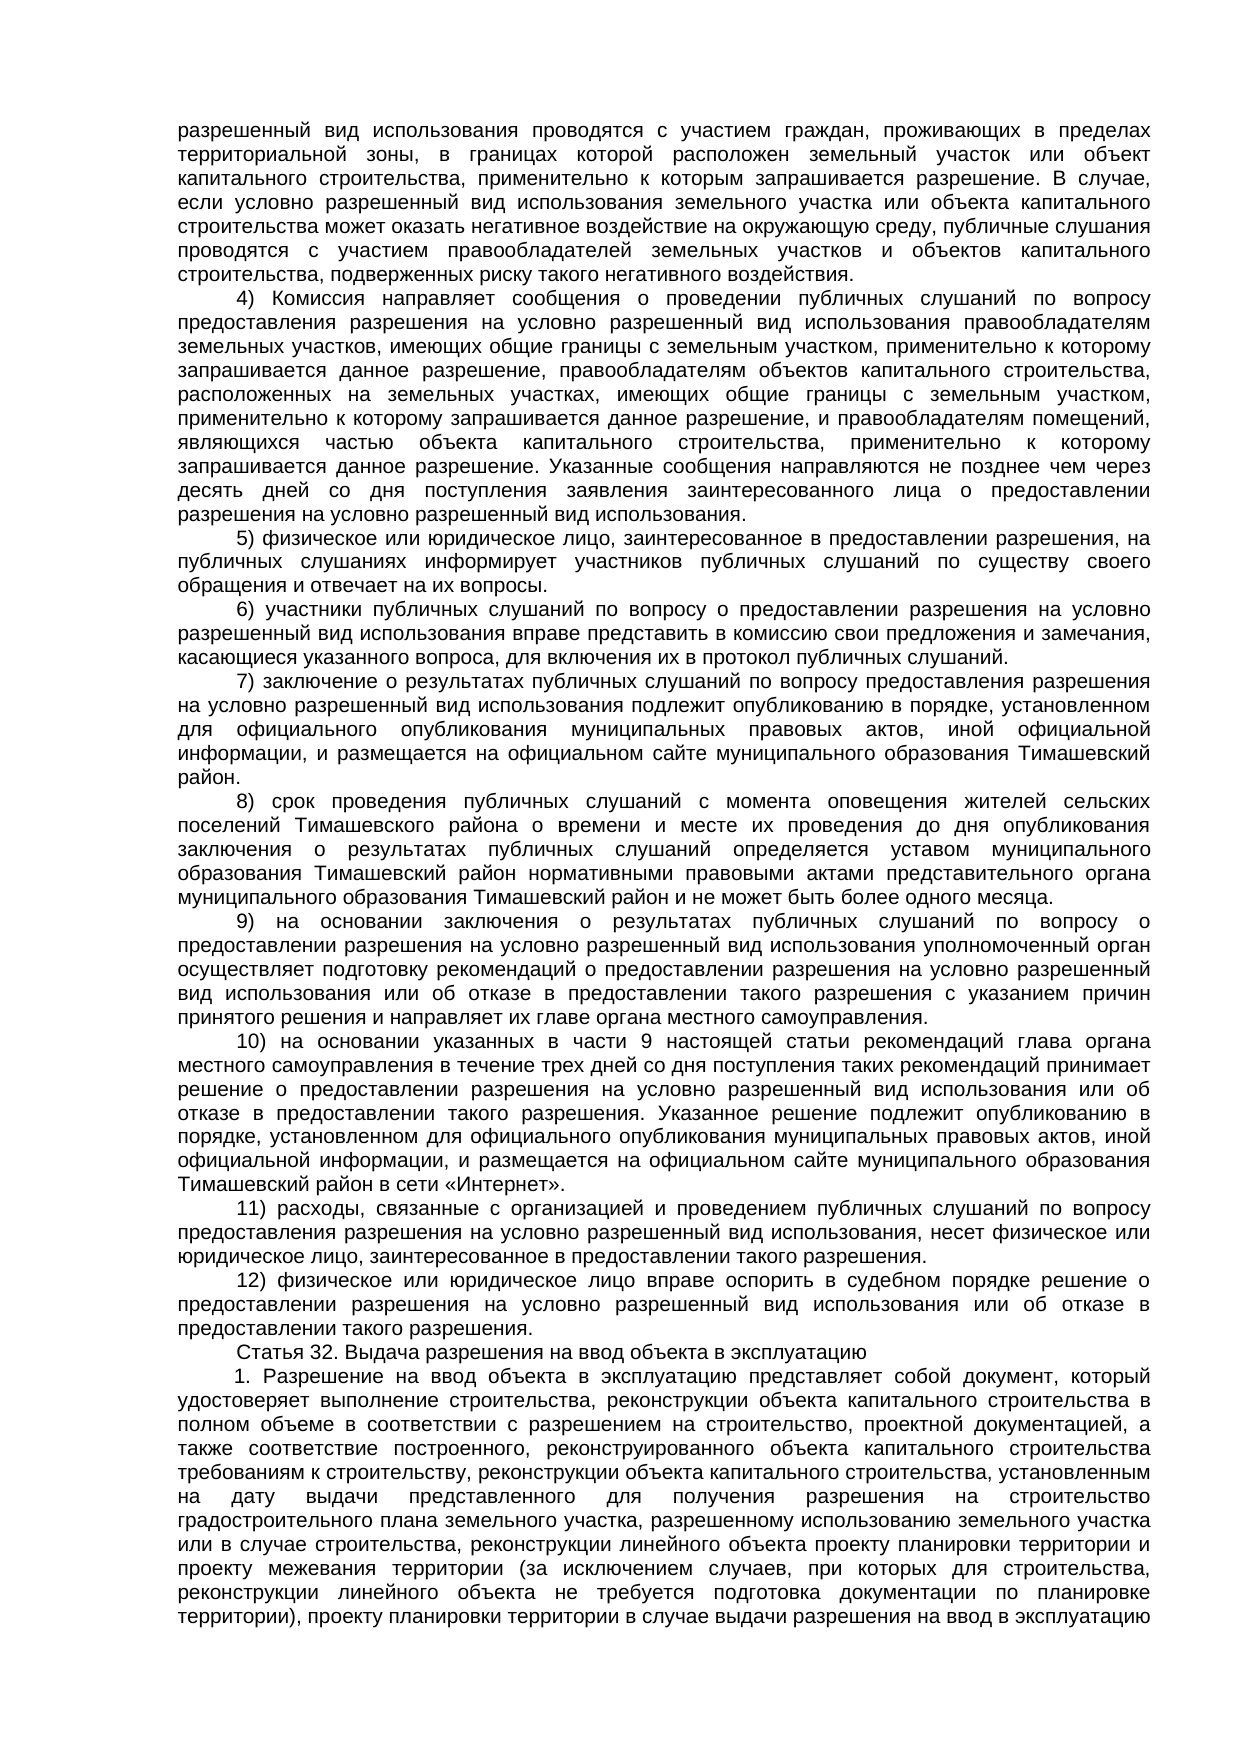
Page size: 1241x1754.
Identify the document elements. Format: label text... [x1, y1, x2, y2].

text 8) срок проведения публичных слушаний с момента оповещения жителей сельских поселений Тимашевского района о времени и месте их проведения до дня опубликования заключения о результатах публичных слушаний определяется уставом муниципального образования Тимашевский район нормативными правовыми актами представительного органа муниципального образования Тимашевский район и не может быть более одного месяца. [177, 789, 1152, 909]
text 6) участники публичных слушаний по вопросу о предоставлении разрешения на условно разрешенный вид использования вправе представить в комиссию свои предложения и замечания, касающиеся указанного вопроса, для включения их в протокол публичных слушаний. [177, 597, 1152, 669]
text 11) расходы, связанные с организацией и проведением публичных слушаний по вопросу предоставления разрешения на условно разрешенный вид использования, несет физическое или юридическое лицо, заинтересованное в предоставлении такого разрешения. [177, 1196, 1152, 1268]
text 4) Комиссия направляет сообщения о проведении публичных слушаний по вопросу предоставления разрешения на условно разрешенный вид использования правообладателям земельных участков, имеющих общие границы с земельным участком, применительно к которому запрашивается данное разрешение, правообладателям объектов капитального строительства, расположенных на земельных участках, имеющих общие границы с земельным участком, применительно к которому запрашивается данное разрешение, и правообладателям помещений, являющихся частью объекта капитального строительства, применительно к которому запрашивается данное разрешение. Указанные сообщения направляются не позднее чем через десять дней со дня поступления заявления заинтересованного лица о предоставлении разрешения на условно разрешенный вид использования. [177, 286, 1152, 525]
text 5) физическое или юридическое лицо, заинтересованное в предоставлении разрешения, на публичных слушаниях информирует участников публичных слушаний по существу своего обращения и отвечает на их вопросы. [177, 525, 1152, 597]
text Статья 32. Выдача разрешения на ввод объекта в эксплуатацию [177, 1340, 1152, 1364]
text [177, 1364, 1152, 1627]
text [177, 118, 1152, 286]
text 7) заключение о результатах публичных слушаний по вопросу предоставления разрешения на условно разрешенный вид использования подлежит опубликованию в порядке, установленном для официального опубликования муниципальных правовых актов, иной официальной информации, и размещается на официальном сайте муниципального образования Тимашевский район. [177, 669, 1152, 789]
text 12) физическое или юридическое лицо вправе оспорить в судебном порядке решение о предоставлении разрешения на условно разрешенный вид использования или об отказе в предоставлении такого разрешения. [177, 1268, 1152, 1340]
text 10) на основании указанных в части 9 настоящей статьи рекомендаций глава органа местного самоуправления в течение трех дней со дня поступления таких рекомендаций принимает решение о предоставлении разрешения на условно разрешенный вид использования или об отказе в предоставлении такого разрешения. Указанное решение подлежит опубликованию в порядке, установленном для официального опубликования муниципальных правовых актов, иной официальной информации, и размещается на официальном сайте муниципального образования Тимашевский район в сети «Интернет». [177, 1028, 1152, 1196]
text 9) на основании заключения о результатах публичных слушаний по вопросу о предоставлении разрешения на условно разрешенный вид использования уполномоченный орган осуществляет подготовку рекомендаций о предоставлении разрешения на условно разрешенный вид использования или об отказе в предоставлении такого разрешения с указанием причин принятого решения и направляет их главе органа местного самоуправления. [177, 909, 1152, 1028]
